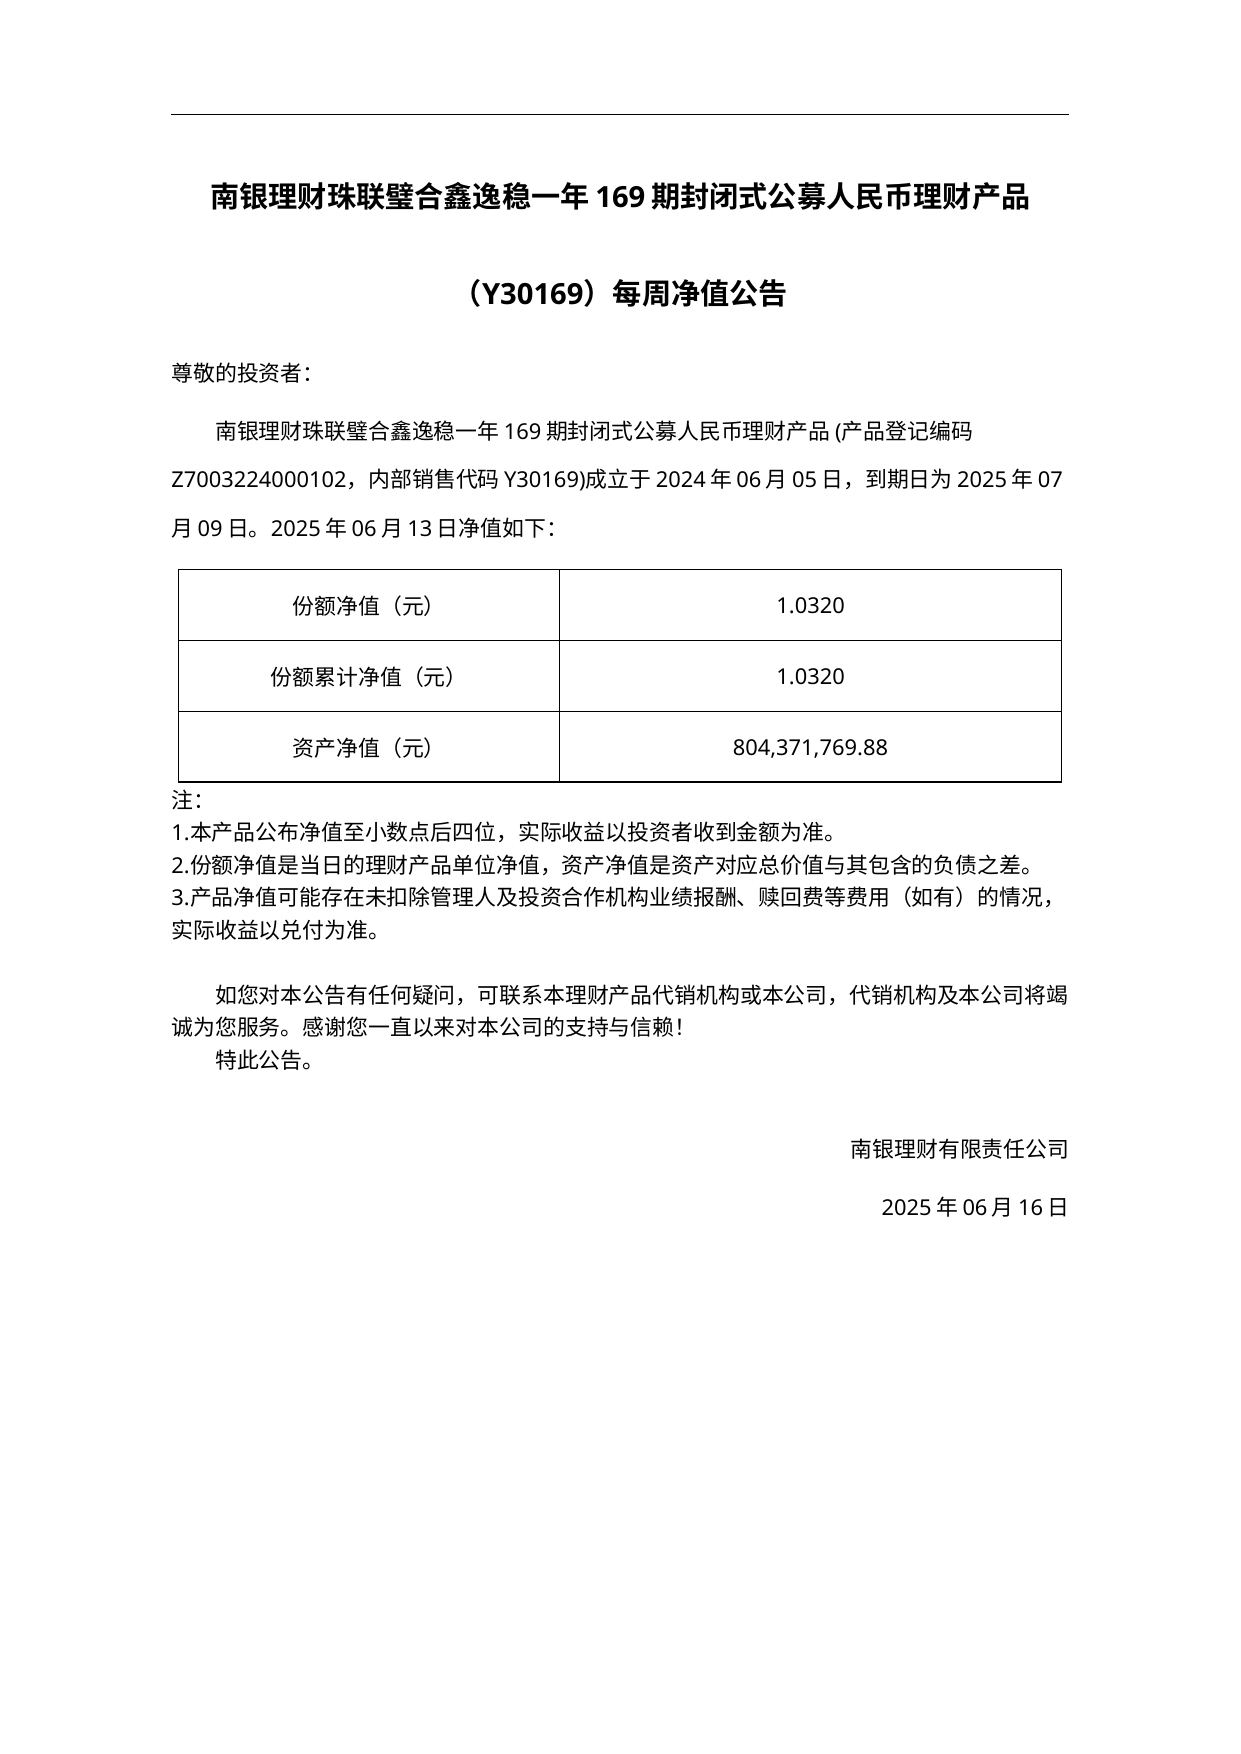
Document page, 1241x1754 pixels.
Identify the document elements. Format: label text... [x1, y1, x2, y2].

table_cell 资产净值（元） [179, 712, 559, 781]
table_header 份额净值（元） [179, 570, 559, 640]
text 2025年06月16日 [171, 1190, 1069, 1222]
table_cell 804,371,769.88 [560, 712, 1061, 781]
text 南银理财珠联璧合鑫逸稳一年169期封闭式公募人民币理财产品 (产品登记编码Z7003224000102，内部销售代码Y30169)成立于2024年06月05日，到期日为2025年07月09日。2025年06月13日净值如下： [171, 413, 1069, 543]
text 尊敬的投资者： [171, 355, 1069, 388]
table_cell 份额累计净值（元） [179, 641, 559, 711]
text 特此公告。 [171, 1042, 1069, 1075]
text 南银理财珠联璧合鑫逸稳一年169期封闭式公募人民币理财产品（Y30169）每周净值公告 [171, 162, 1069, 324]
text 1.本产品公布净值至小数点后四位，实际收益以投资者收到金额为准。 [171, 815, 1069, 847]
text 南银理财有限责任公司 [171, 1132, 1069, 1164]
table_cell 1.0320 [560, 641, 1061, 711]
text 如您对本公告有任何疑问，可联系本理财产品代销机构或本公司，代销机构及本公司将竭诚为您服务。感谢您一直以来对本公司的支持与信赖！ [171, 977, 1069, 1042]
text 注： [171, 782, 1069, 815]
text 3.产品净值可能存在未扣除管理人及投资合作机构业绩报酬、赎回费等费用（如有）的情况，实际收益以兑付为准。 [171, 880, 1069, 945]
table_header 1.0320 [560, 570, 1061, 640]
text 2.份额净值是当日的理财产品单位净值，资产净值是资产对应总价值与其包含的负债之差。 [171, 847, 1069, 880]
